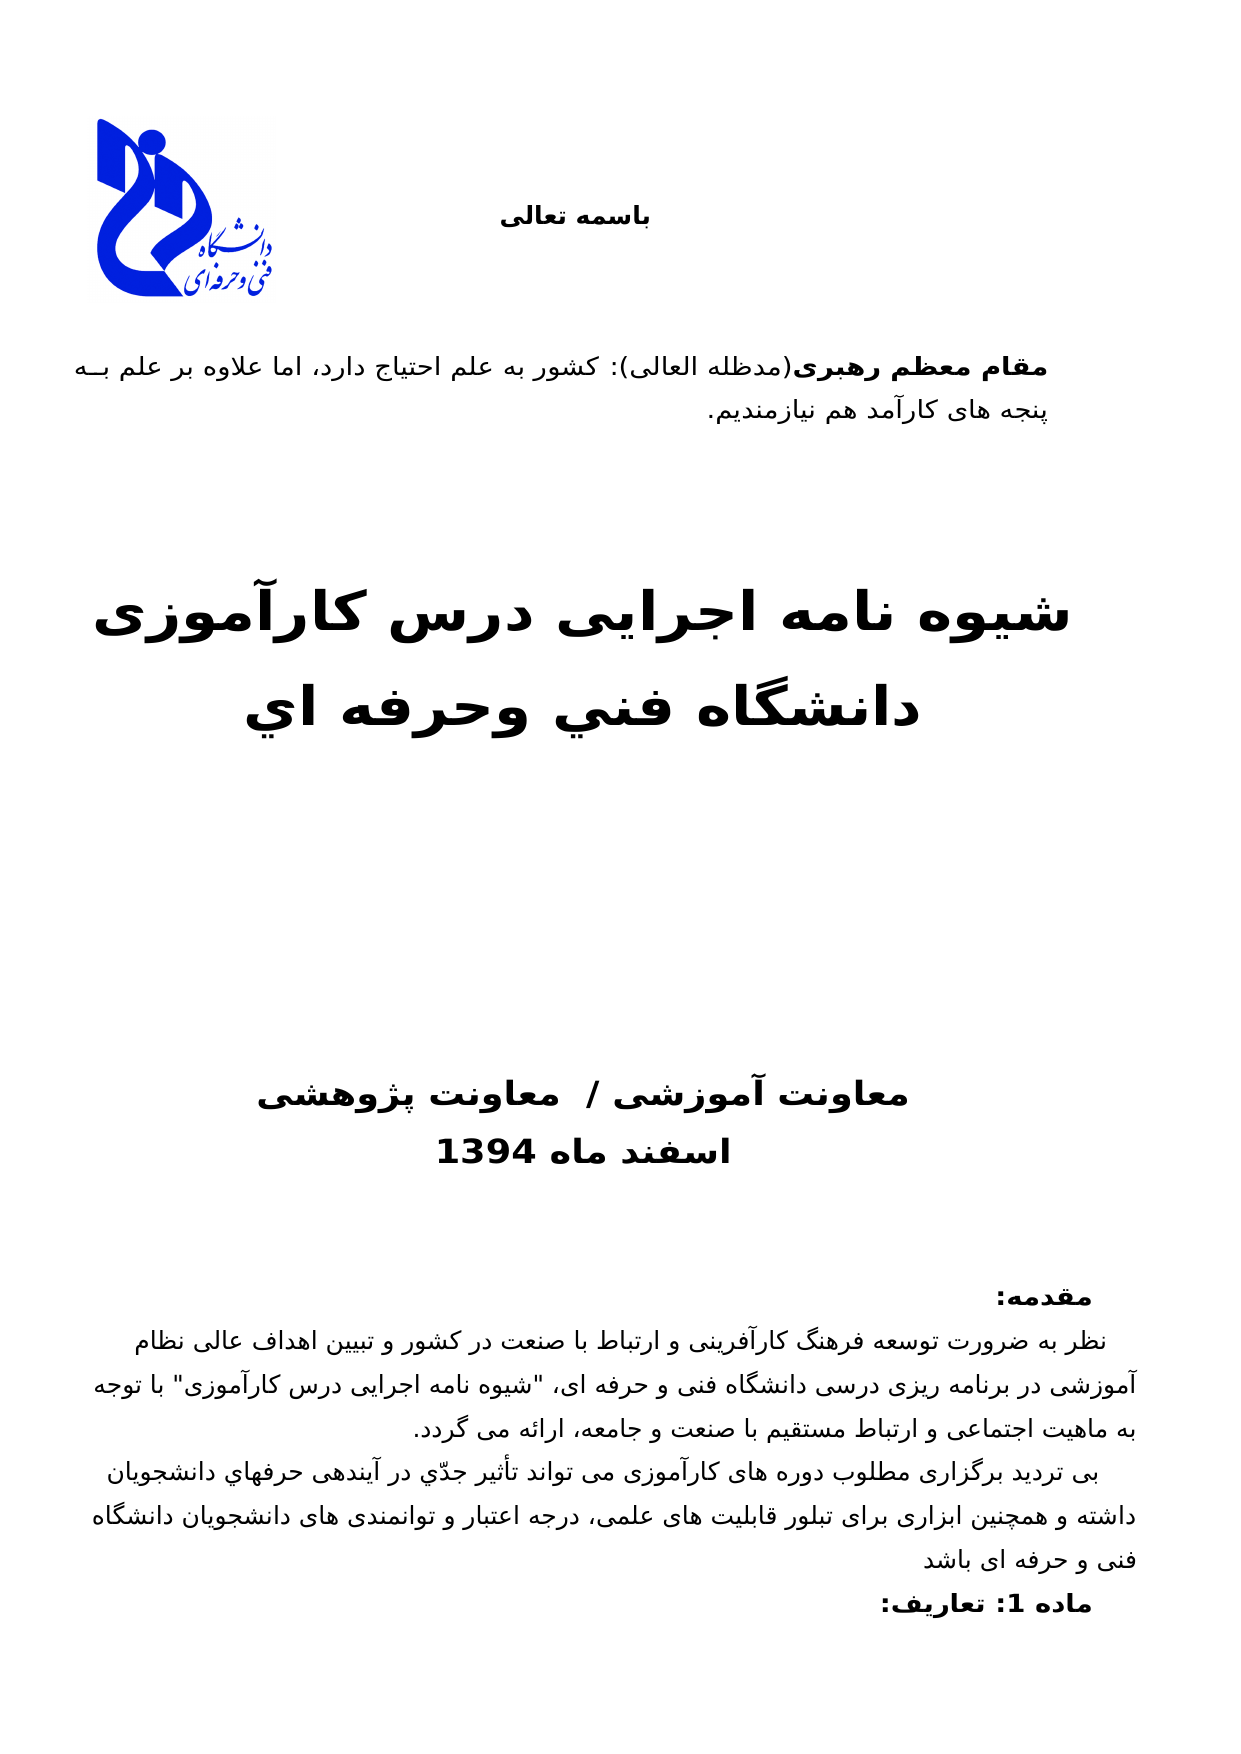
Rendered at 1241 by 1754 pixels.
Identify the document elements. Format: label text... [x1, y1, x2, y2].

text نظر به ضرورت توسعه فرهنگ کارآفرینی و ارتباط با صنعت در کشور و تبیین اهداف عالی نظام آموزشی در برنامه ریزی درسی دانشگاه فنی و حرفه ای، "شیوه نامه اجرایی درس کارآموزی" با توجه به ماهیت اجتماعی و ارتباط مستقیم با صنعت و جامعه، ارائه می گردد. [74, 1326, 1137, 1443]
text معاونت آموزشی / معاونت پژوهشی [74, 1075, 1137, 1113]
text ماده 1: تعاریف: [74, 1589, 1137, 1618]
text بی تردید برگزاری مطلوب دوره های کارآموزی می تواند تأثير جدّي در آيندهی حرفهاي دانشجويان داشته و همچنین ابزاری برای تبلور قابلیت های علمی، درجه اعتبار و توانمندی های دانشجویان دانشگاه فنی و حرفه ای باشد [74, 1458, 1137, 1574]
picture [87, 116, 276, 303]
text مقدمه: [74, 1283, 1137, 1312]
text مقام معظم رهبری(مدظله العالی): کشور به علم احتیاج دارد، اما علاوه بر علم به پنجه های کارآمد هم نیازمندیم. [74, 352, 1048, 425]
text شیوه نامه اجرایی درس کارآموزی [74, 581, 1137, 643]
text دانشگاه فني وحرفه اي [74, 675, 1137, 738]
text باسمه تعالی [295, 201, 1137, 231]
text اسفند ماه 1394 [74, 1133, 1137, 1172]
